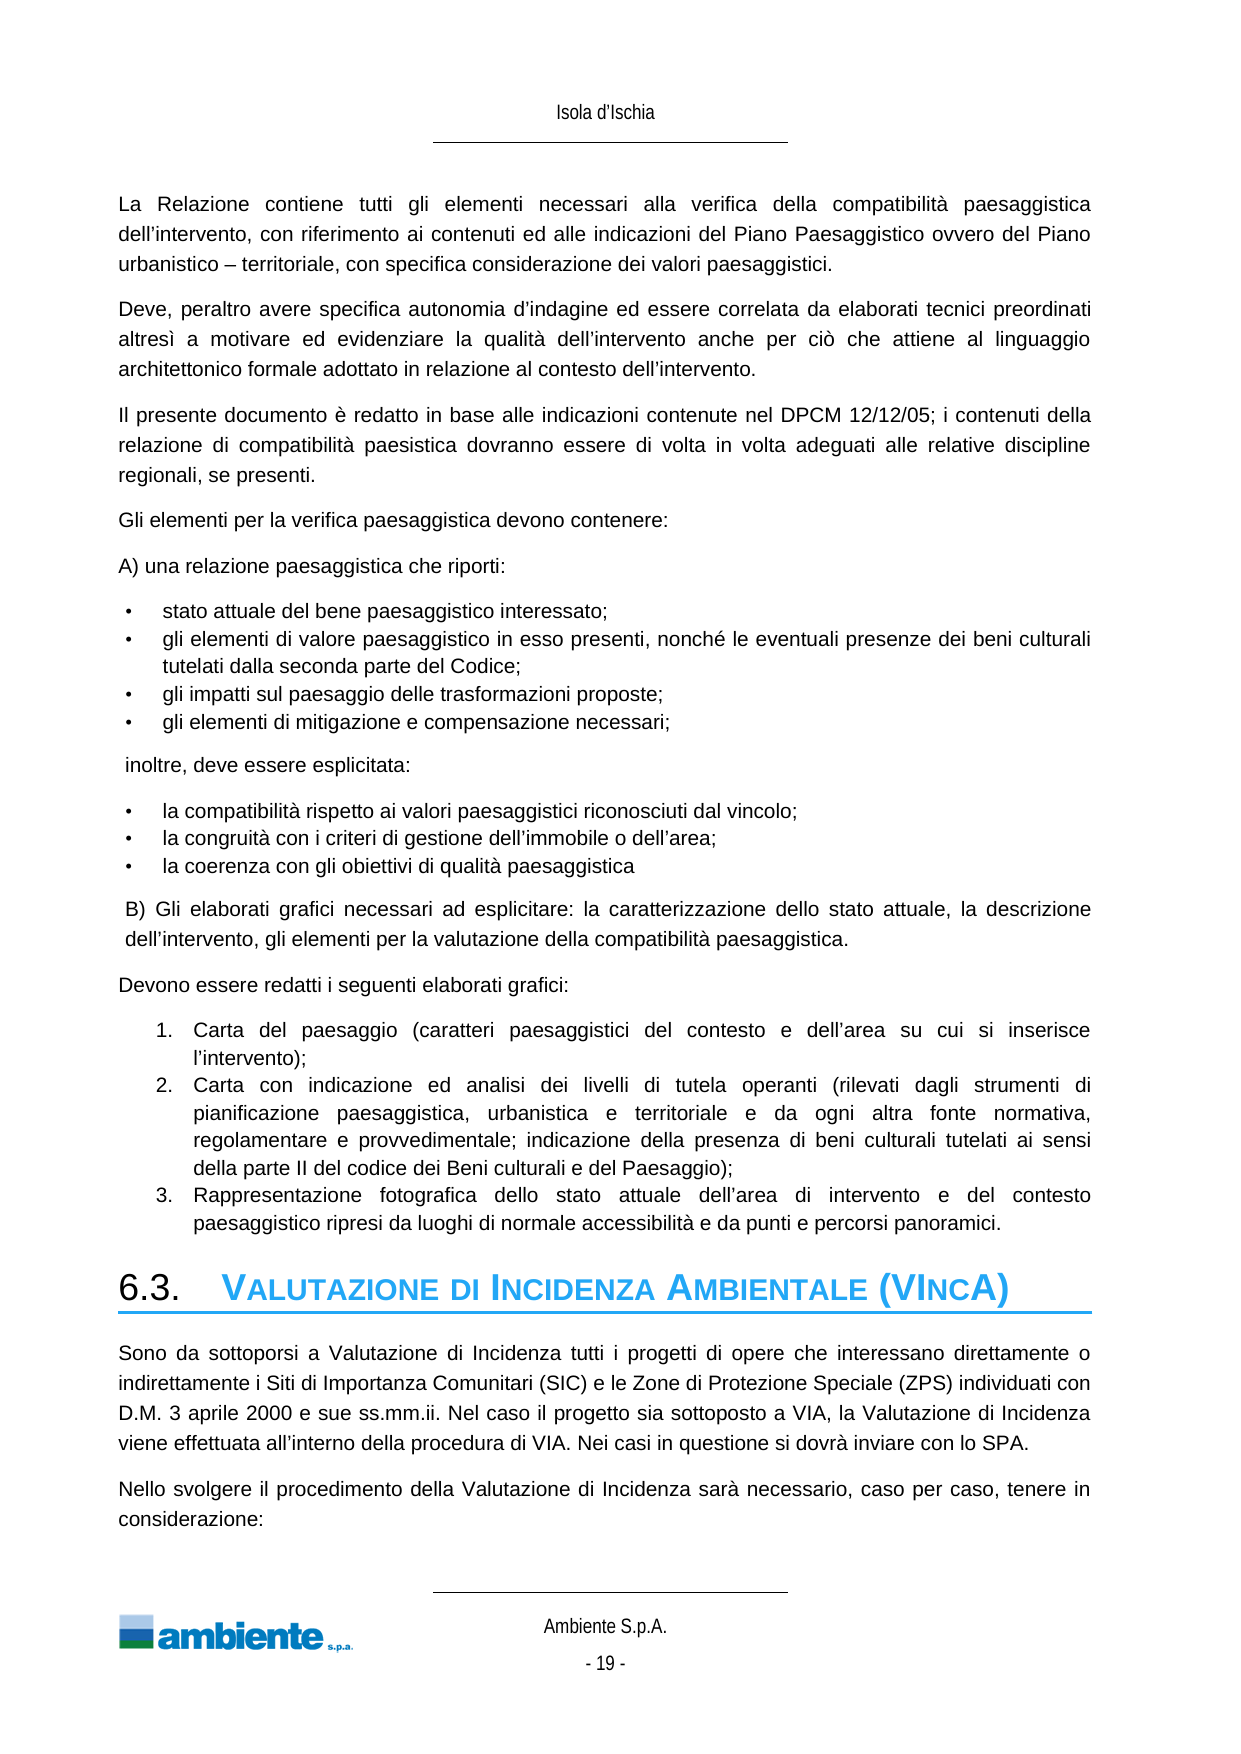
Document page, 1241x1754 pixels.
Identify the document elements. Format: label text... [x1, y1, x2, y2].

list Carta con indicazione ed analisi dei livelli di tutela operanti (rilevati dagli strumenti di pianificazione paesaggistica, urbanistica e territoriale e da ogni altra fonte normativa, regolamentare e provvedimentale; indicazione della presenza di beni culturali tutelati ai sensi della parte II del codice dei Beni culturali e del Paesaggio); [156, 1073, 1092, 1179]
list stato attuale del bene paesaggistico interessato; [125, 599, 1092, 623]
text A) una relazione paesaggistica che riporti: [118, 553, 1092, 577]
text La Relazione contiene tutti gli elementi necessari alla verifica della compatibilità paesaggistica dell’intervento, con riferimento ai contenuti ed alle indicazioni del Piano Paesaggistico ovvero del Piano urbanistico – territoriale, con specifica considerazione dei valori paesaggistici. [118, 192, 1092, 276]
text Nello svolgere il procedimento della Valutazione di Incidenza sarà necessario, caso per caso, tenere in considerazione: [118, 1476, 1092, 1530]
list la coerenza con gli obiettivi di qualità paesaggistica [125, 854, 1092, 878]
subtitle Valutazione di Incidenza Ambientale (VIncA) [118, 1266, 1092, 1311]
text B) Gli elaborati grafici necessari ad esplicitare: la caratterizzazione dello stato attuale, la descrizione dell’intervento, gli elementi per la valutazione della compatibilità paesaggistica. [125, 897, 1092, 951]
text Sono da sottoporsi a Valutazione di Incidenza tutti i progetti di opere che interessano direttamente o indirettamente i Siti di Importanza Comunitari (SIC) e le Zone di Protezione Speciale (ZPS) individuati con D.M. 3 aprile 2000 e sue ss.mm.ii. Nel caso il progetto sia sottoposto a VIA, la Valutazione di Incidenza viene effettuata all’interno della procedura di VIA. Nei casi in questione si dovrà inviare con lo SPA. [118, 1341, 1092, 1455]
text Il presente documento è redatto in base alle indicazioni contenute nel DPCM 12/12/05; i contenuti della relazione di compatibilità paesistica dovranno essere di volta in volta adeguati alle relative discipline regionali, se presenti. [118, 403, 1092, 486]
list Rappresentazione fotografica dello stato attuale dell’area di intervento e del contesto paesaggistico ripresi da luoghi di normale accessibilità e da punti e percorsi panoramici. [156, 1183, 1092, 1234]
list gli elementi di mitigazione e compensazione necessari; [125, 709, 1092, 734]
list gli impatti sul paesaggio delle trasformazioni proposte; [125, 682, 1092, 706]
list la congruità con i criteri di gestione dell’immobile o dell’area; [125, 826, 1092, 850]
list la compatibilità rispetto ai valori paesaggistici riconosciuti dal vincolo; [125, 798, 1092, 823]
text Deve, peraltro avere specifica autonomia d’indagine ed essere correlata da elaborati tecnici preordinati altresì a motivare ed evidenziare la qualità dell’intervento anche per ciò che attiene al linguaggio architettonico formale adottato in relazione al contesto dell’intervento. [118, 297, 1092, 381]
list gli elementi di valore paesaggistico in esso presenti, nonché le eventuali presenze dei beni culturali tutelati dalla seconda parte del Codice; [125, 627, 1092, 678]
text inoltre, deve essere esplicitata: [125, 753, 1092, 777]
list Carta del paesaggio (caratteri paesaggistici del contesto e dell’area su cui si inserisce l’intervento); [156, 1018, 1092, 1069]
picture [118, 1613, 353, 1653]
text Gli elementi per la verifica paesaggistica devono contenere: [118, 508, 1092, 532]
text Devono essere redatti i seguenti elaborati grafici: [118, 973, 1092, 997]
